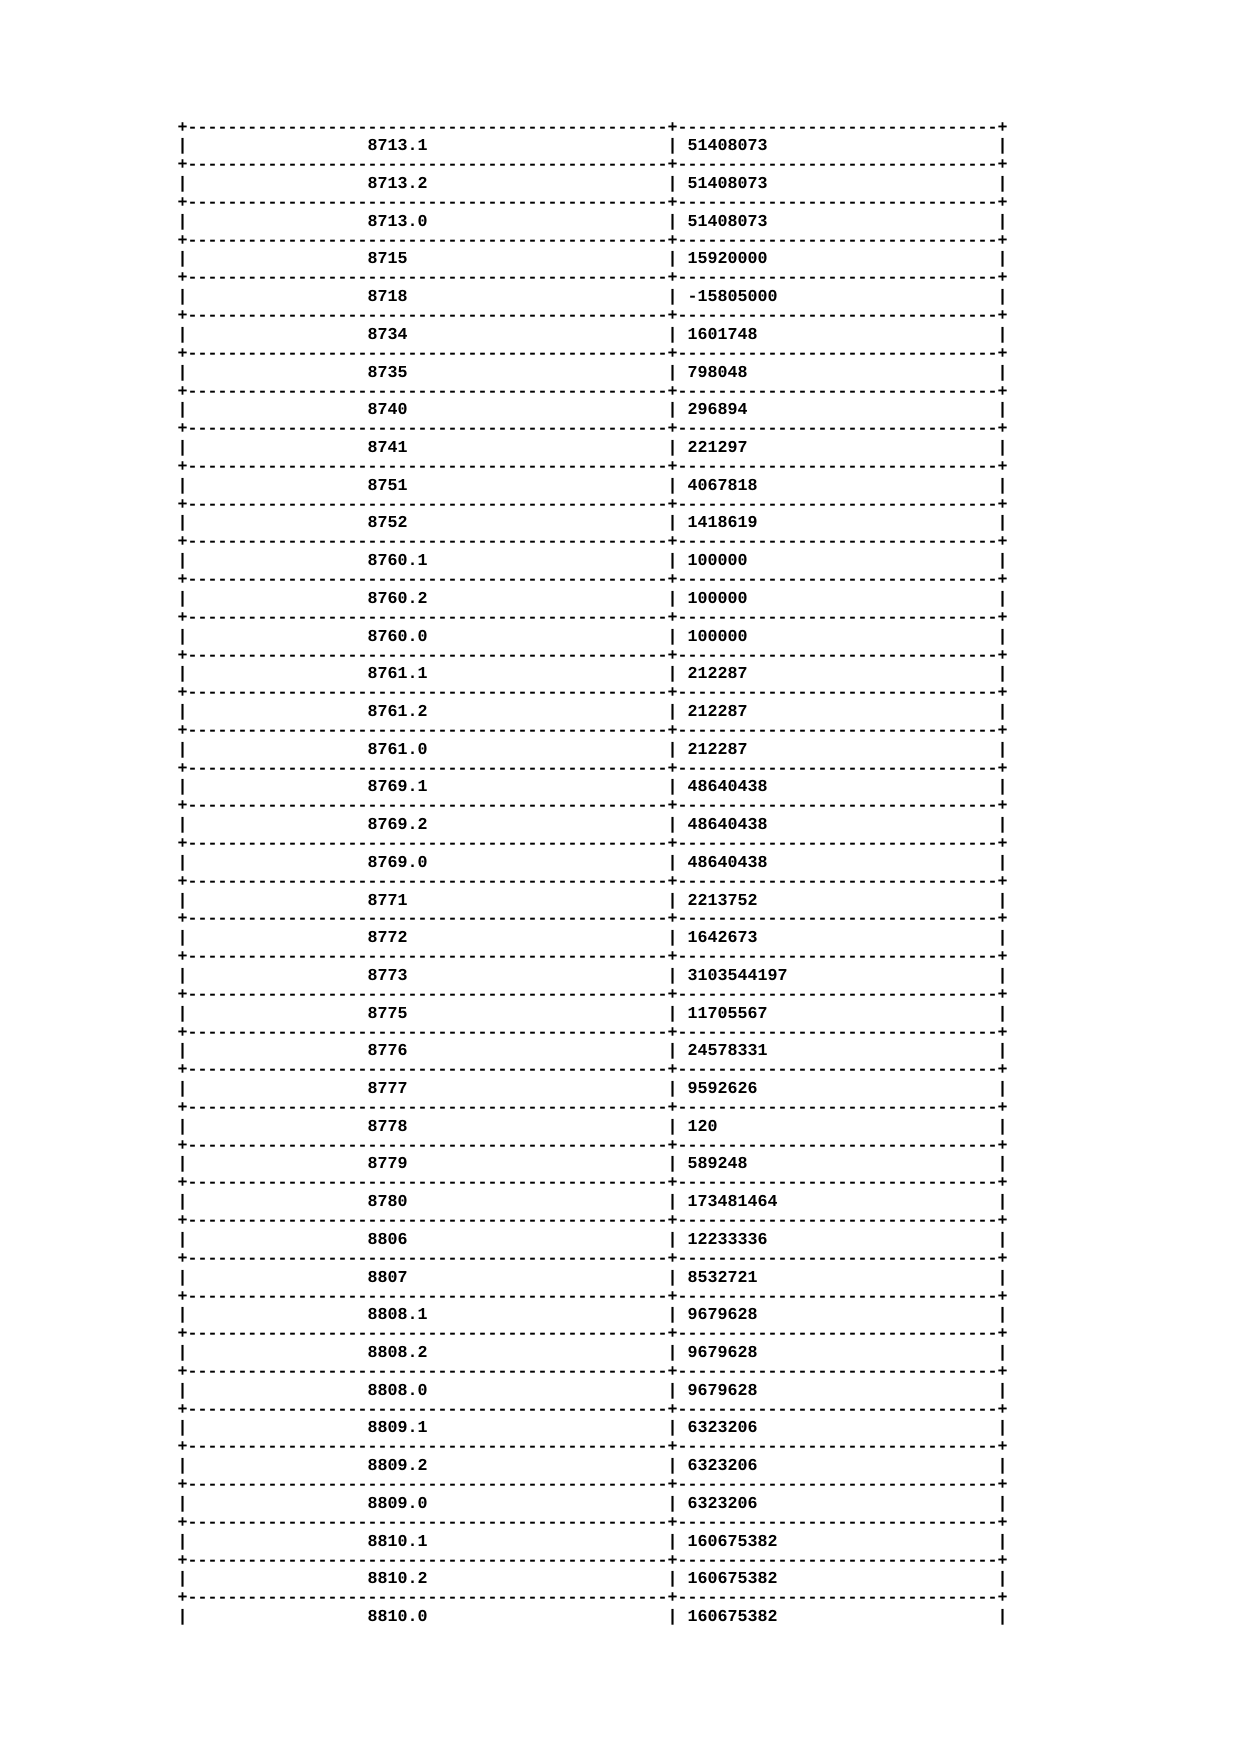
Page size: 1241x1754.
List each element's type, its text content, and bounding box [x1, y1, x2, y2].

text +------------------------------------------------+--------------------------------+ [177, 1476, 1152, 1494]
text | 8734 | 1601748 | [177, 326, 1152, 344]
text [177, 156, 1152, 175]
text +------------------------------------------------+--------------------------------+ [177, 1400, 1152, 1419]
text +------------------------------------------------+--------------------------------+ [177, 910, 1152, 929]
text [177, 1589, 1152, 1608]
text +------------------------------------------------+--------------------------------+ [177, 1174, 1152, 1193]
text | 8769.2 | 48640438 | [177, 816, 1152, 834]
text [177, 193, 1152, 212]
text | 8751 | 4067818 | [177, 476, 1152, 495]
text +------------------------------------------------+--------------------------------+ [177, 797, 1152, 816]
text | 8713.0 | 51408073 | [177, 212, 1152, 231]
text +------------------------------------------------+--------------------------------+ [177, 457, 1152, 476]
text +------------------------------------------------+--------------------------------+ [177, 646, 1152, 665]
text +------------------------------------------------+--------------------------------+ [177, 834, 1152, 853]
text | 8761.2 | 212287 | [177, 703, 1152, 721]
text +------------------------------------------------+--------------------------------+ [177, 533, 1152, 552]
text +------------------------------------------------+--------------------------------+ [177, 1513, 1152, 1532]
text | 8777 | 9592626 | [177, 1080, 1152, 1098]
text | 8769.1 | 48640438 | [177, 778, 1152, 797]
text +------------------------------------------------+--------------------------------+ [177, 495, 1152, 514]
text | 8740 | 296894 | [177, 401, 1152, 420]
text | 8810.2 | 160675382 | [177, 1570, 1152, 1589]
text | 8761.0 | 212287 | [177, 740, 1152, 759]
text +------------------------------------------------+--------------------------------+ [177, 344, 1152, 363]
text +------------------------------------------------+--------------------------------+ [177, 1023, 1152, 1042]
text | 8760.0 | 100000 | [177, 627, 1152, 646]
text | 8779 | 589248 | [177, 1155, 1152, 1174]
text | 8761.1 | 212287 | [177, 665, 1152, 684]
text +------------------------------------------------+--------------------------------+ [177, 1249, 1152, 1268]
text | 8713.2 | 51408073 | [177, 175, 1152, 193]
text +------------------------------------------------+--------------------------------+ [177, 382, 1152, 401]
text | 8809.0 | 6323206 | [177, 1494, 1152, 1513]
text | 8772 | 1642673 | [177, 929, 1152, 948]
text | 8718 | -15805000 | [177, 288, 1152, 307]
text +------------------------------------------------+--------------------------------+ [177, 571, 1152, 589]
text +------------------------------------------------+--------------------------------+ [177, 269, 1152, 288]
text | 8809.2 | 6323206 | [177, 1457, 1152, 1476]
text +------------------------------------------------+--------------------------------+ [177, 1136, 1152, 1155]
text +------------------------------------------------+--------------------------------+ [177, 872, 1152, 891]
text +------------------------------------------------+--------------------------------+ [177, 948, 1152, 967]
text +------------------------------------------------+--------------------------------+ [177, 985, 1152, 1004]
text | 8810.1 | 160675382 | [177, 1532, 1152, 1551]
text | 8760.2 | 100000 | [177, 589, 1152, 608]
text +------------------------------------------------+--------------------------------+ [177, 1325, 1152, 1344]
text +------------------------------------------------+--------------------------------+ [177, 684, 1152, 703]
text +------------------------------------------------+--------------------------------+ [177, 1098, 1152, 1117]
text | 8780 | 173481464 | [177, 1193, 1152, 1212]
text +------------------------------------------------+--------------------------------+ [177, 721, 1152, 740]
text +------------------------------------------------+--------------------------------+ [177, 759, 1152, 778]
text +------------------------------------------------+--------------------------------+ [177, 231, 1152, 250]
text | 8715 | 15920000 | [177, 250, 1152, 269]
text | 8735 | 798048 | [177, 363, 1152, 382]
text | 8769.0 | 48640438 | [177, 853, 1152, 872]
text | 8807 | 8532721 | [177, 1268, 1152, 1287]
text | 8776 | 24578331 | [177, 1042, 1152, 1061]
text +------------------------------------------------+--------------------------------+ [177, 608, 1152, 627]
text | 8778 | 120 | [177, 1117, 1152, 1136]
text +------------------------------------------------+--------------------------------+ [177, 1212, 1152, 1231]
text +------------------------------------------------+--------------------------------+ [177, 1287, 1152, 1306]
text | 8773 | 3103544197 | [177, 967, 1152, 985]
text | 8752 | 1418619 | [177, 514, 1152, 533]
text | 8760.1 | 100000 | [177, 552, 1152, 571]
text | 8808.1 | 9679628 | [177, 1306, 1152, 1325]
text | 8771 | 2213752 | [177, 891, 1152, 910]
text +------------------------------------------------+--------------------------------+ [177, 1061, 1152, 1080]
text | 8741 | 221297 | [177, 439, 1152, 457]
text | 8810.0 | 160675382 | [177, 1608, 1152, 1626]
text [177, 118, 1152, 137]
text | 8806 | 12233336 | [177, 1231, 1152, 1249]
text +------------------------------------------------+--------------------------------+ [177, 1438, 1152, 1457]
text | 8809.1 | 6323206 | [177, 1419, 1152, 1438]
text +------------------------------------------------+--------------------------------+ [177, 420, 1152, 439]
text +------------------------------------------------+--------------------------------+ [177, 307, 1152, 326]
text | 8775 | 11705567 | [177, 1004, 1152, 1023]
text | 8808.2 | 9679628 | [177, 1344, 1152, 1362]
text | 8713.1 | 51408073 | [177, 137, 1152, 156]
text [177, 1551, 1152, 1570]
text | 8808.0 | 9679628 | [177, 1381, 1152, 1400]
text +------------------------------------------------+--------------------------------+ [177, 1362, 1152, 1381]
